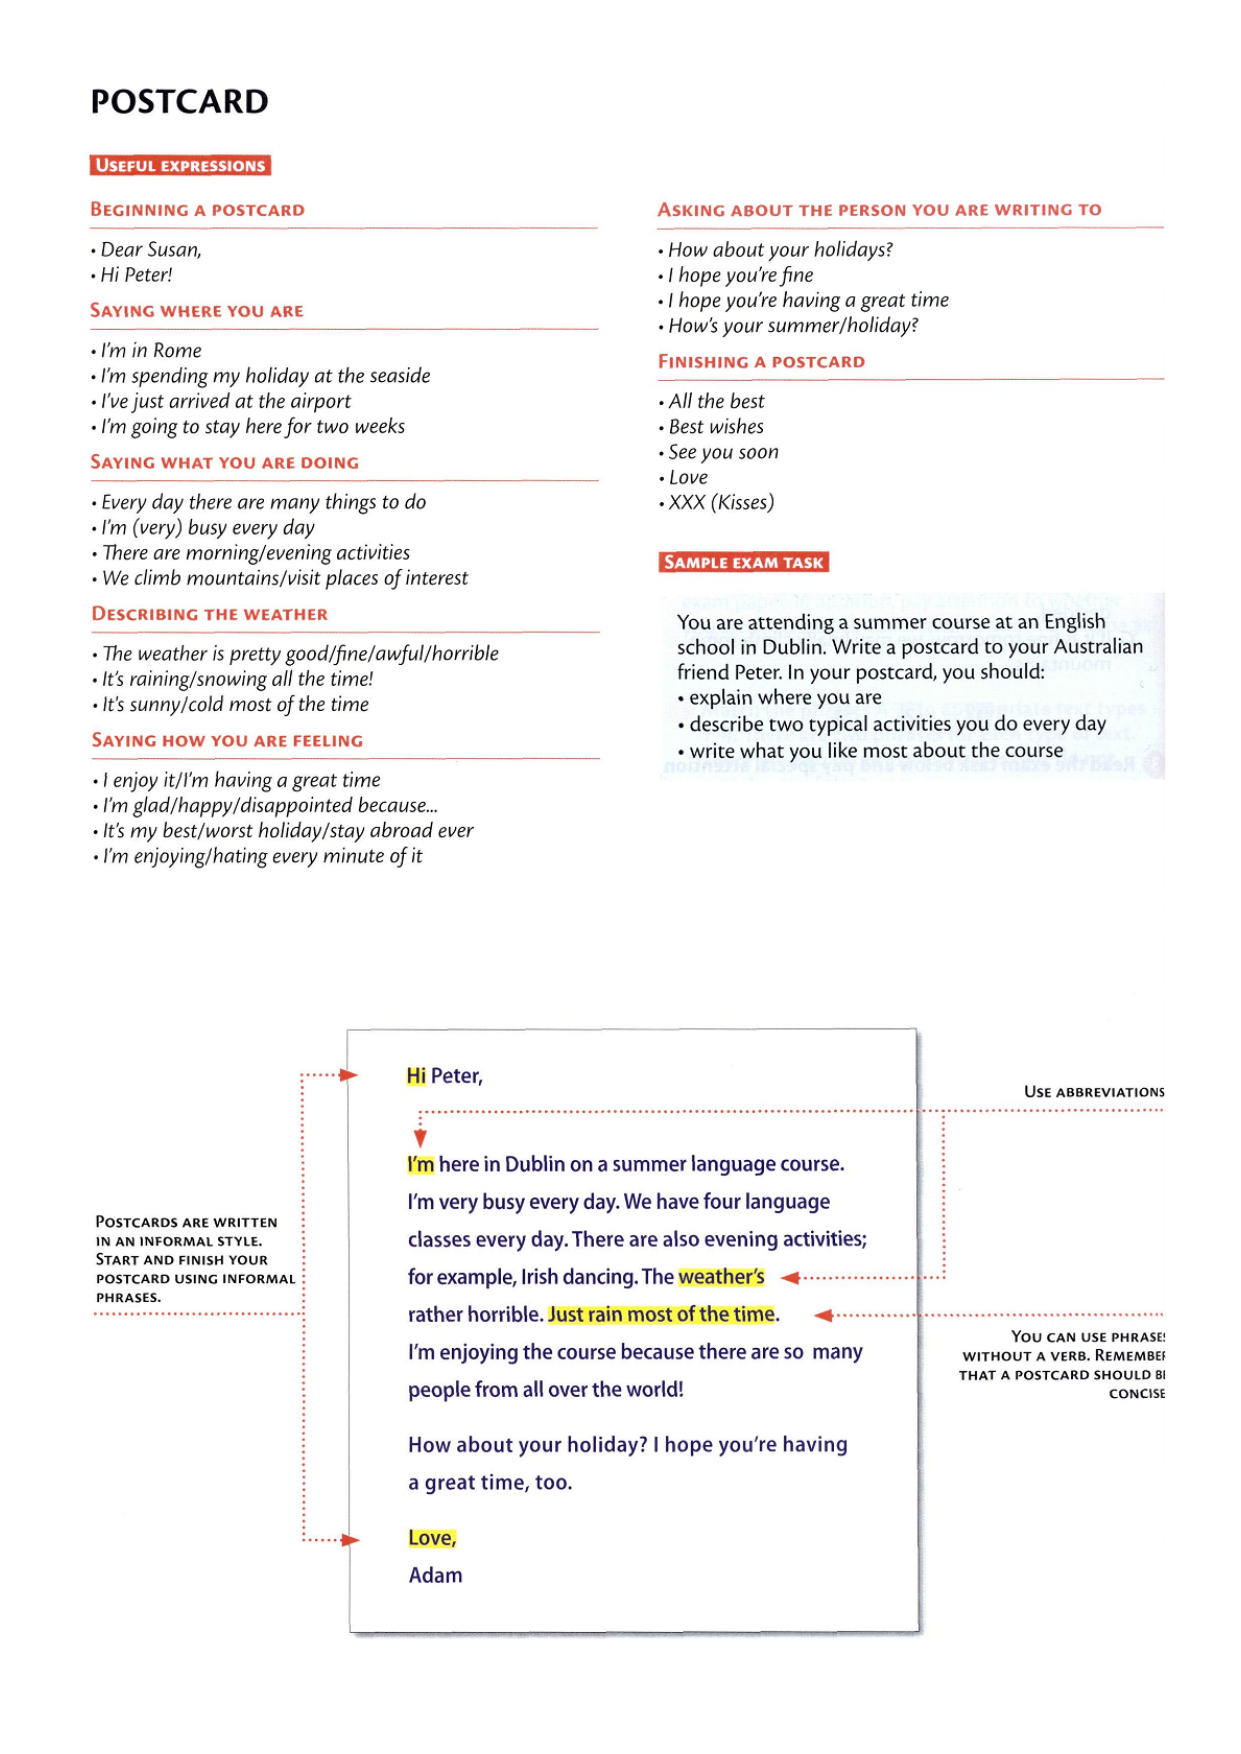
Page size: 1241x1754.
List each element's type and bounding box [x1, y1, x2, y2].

picture [75, 75, 1166, 1656]
